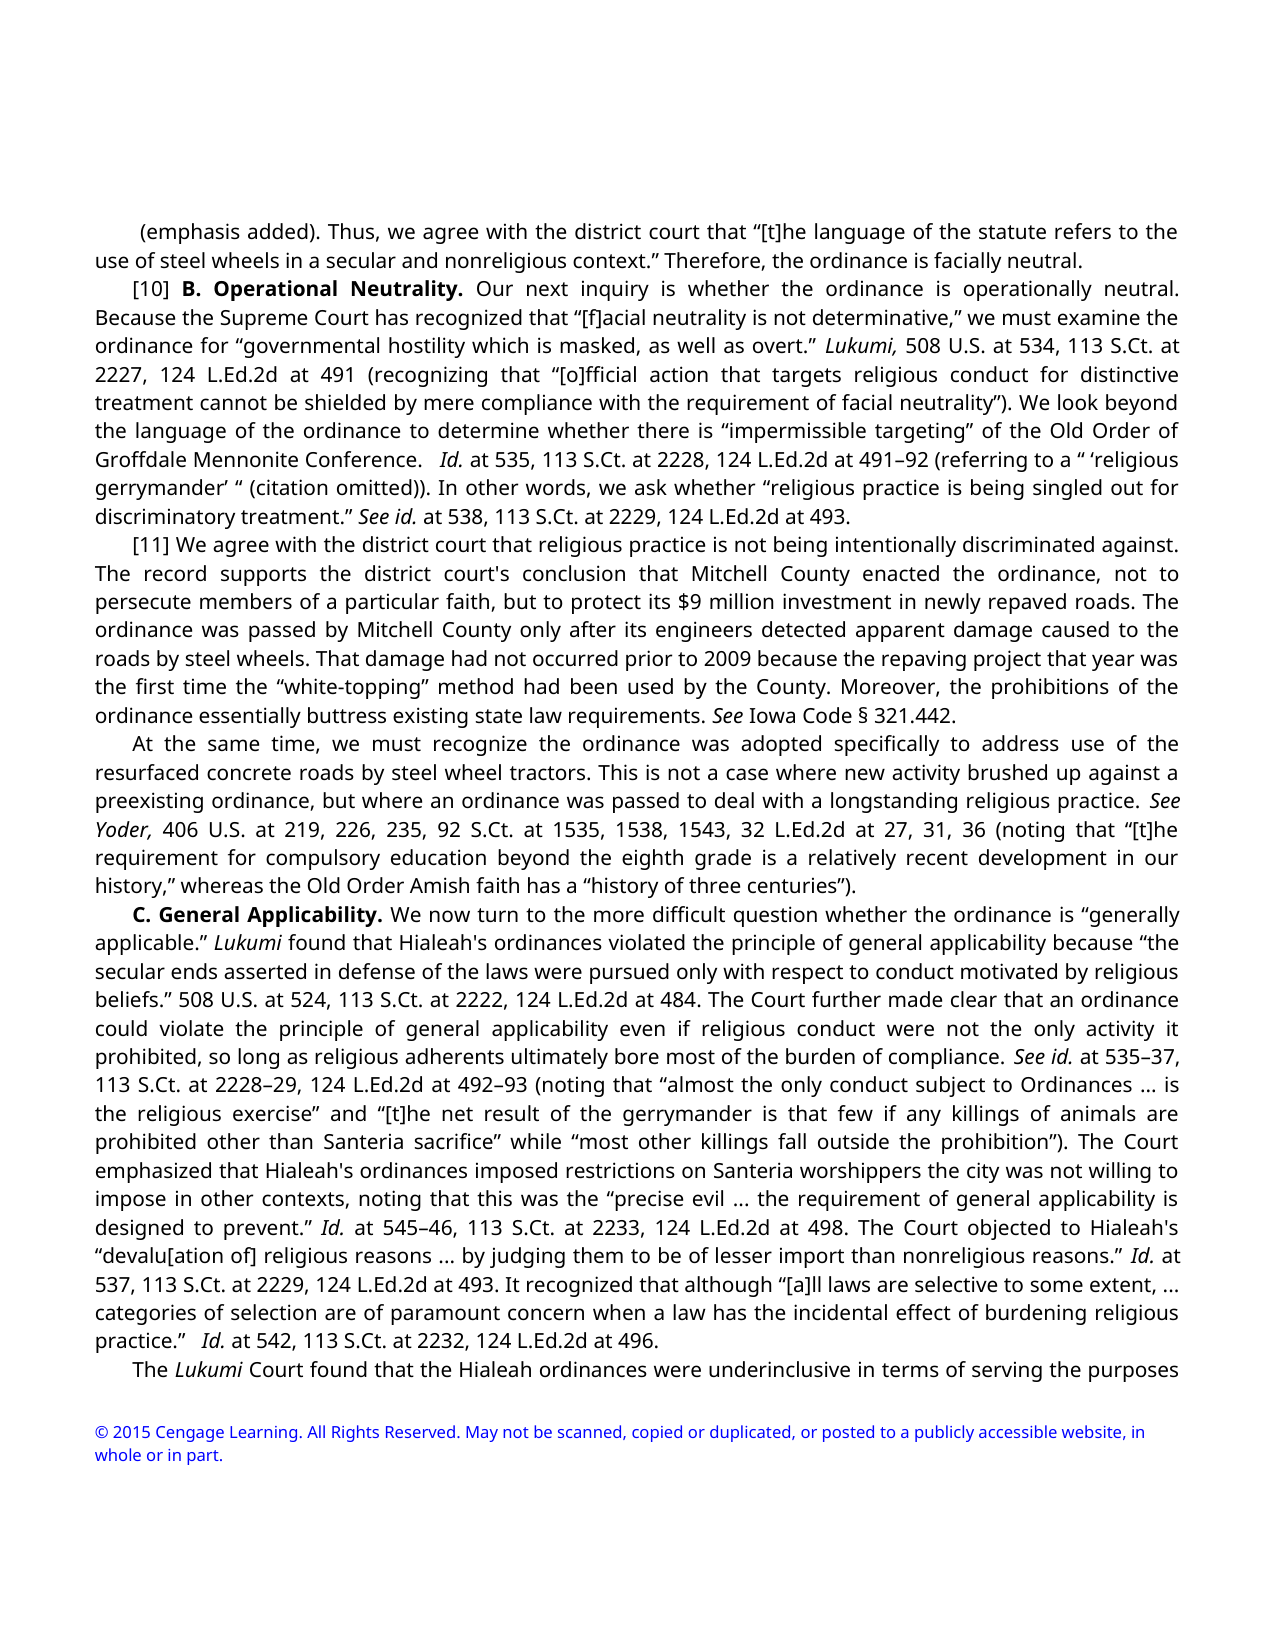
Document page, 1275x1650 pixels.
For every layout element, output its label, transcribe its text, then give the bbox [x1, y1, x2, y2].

text At the same time, we must recognize the ordinance was adopted specifically to address use of the resurfaced concrete roads by steel wheel tractors. This is not a case where new activity brushed up against a preexisting ordinance, but where an ordinance was passed to deal with a longstanding religious practice. See Yoder, 406 U.S. at 219, 226, 235, 92 S.Ct. at 1535, 1538, 1543, 32 L.Ed.2d at 27, 31, 36 (noting that “[t]he requirement for compulsory education beyond the eighth grade is a relatively recent development in our history,” whereas the Old Order Amish faith has a “history of three centuries”). [94, 729, 1181, 900]
text [10] B. Operational Neutrality. Our next inquiry is whether the ordinance is operationally neutral. Because the Supreme Court has recognized that “[f]acial neutrality is not determinative,” we must examine the ordinance for “governmental hostility which is masked, as well as overt.” Lukumi, 508 U.S. at 534, 113 S.Ct. at 2227, 124 L.Ed.2d at 491 (recognizing that “[o]fficial action that targets religious conduct for distinctive treatment cannot be shielded by mere compliance with the requirement of facial neutrality”). We look beyond the language of the ordinance to determine whether there is “impermissible targeting” of the Old Order of Groffdale Mennonite Conference. Id. at 535, 113 S.Ct. at 2228, 124 L.Ed.2d at 491–92 (referring to a “ ‘religious gerrymander’ “ (citation omitted)). In other words, we ask whether “religious practice is being singled out for discriminatory treatment.” See id. at 538, 113 S.Ct. at 2229, 124 L.Ed.2d at 493. [94, 274, 1181, 530]
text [94, 1355, 1181, 1383]
text C. General Applicability. We now turn to the more difficult question whether the ordinance is “generally applicable.” Lukumi found that Hialeah's ordinances violated the principle of general applicability because “the secular ends asserted in defense of the laws were pursued only with respect to conduct motivated by religious beliefs.” 508 U.S. at 524, 113 S.Ct. at 2222, 124 L.Ed.2d at 484. The Court further made clear that an ordinance could violate the principle of general applicability even if religious conduct were not the only activity it prohibited, so long as religious adherents ultimately bore most of the burden of compliance. See id. at 535–37, 113 S.Ct. at 2228–29, 124 L.Ed.2d at 492–93 (noting that “almost the only conduct subject to Ordinances ... is the religious exercise” and “[t]he net result of the gerrymander is that few if any killings of animals are prohibited other than Santeria sacrifice” while “most other killings fall outside the prohibition”). The Court emphasized that Hialeah's ordinances imposed restrictions on Santeria worshippers the city was not willing to impose in other contexts, noting that this was the “precise evil ... the requirement of general applicability is designed to prevent.” Id. at 545–46, 113 S.Ct. at 2233, 124 L.Ed.2d at 498. The Court objected to Hialeah's “devalu[ation of] religious reasons ... by judging them to be of lesser import than nonreligious reasons.” Id. at 537, 113 S.Ct. at 2229, 124 L.Ed.2d at 493. It recognized that although “[a]ll laws are selective to some extent, ... categories of selection are of paramount concern when a law has the incidental effect of burdening religious practice.” Id. at 542, 113 S.Ct. at 2232, 124 L.Ed.2d at 496. [94, 900, 1181, 1355]
text (emphasis added). Thus, we agree with the district court that “[t]he language of the statute refers to the use of steel wheels in a secular and nonreligious context.” Therefore, the ordinance is facially neutral. [94, 217, 1181, 274]
text [11] We agree with the district court that religious practice is not being intentionally discriminated against. The record supports the district court's conclusion that Mitchell County enacted the ordinance, not to persecute members of a particular faith, but to protect its $9 million investment in newly repaved roads. The ordinance was passed by Mitchell County only after its engineers detected apparent damage caused to the roads by steel wheels. That damage had not occurred prior to 2009 because the repaving project that year was the first time the “white-topping” method had been used by the County. Moreover, the prohibitions of the ordinance essentially buttress existing state law requirements. See Iowa Code § 321.442. [94, 530, 1181, 729]
